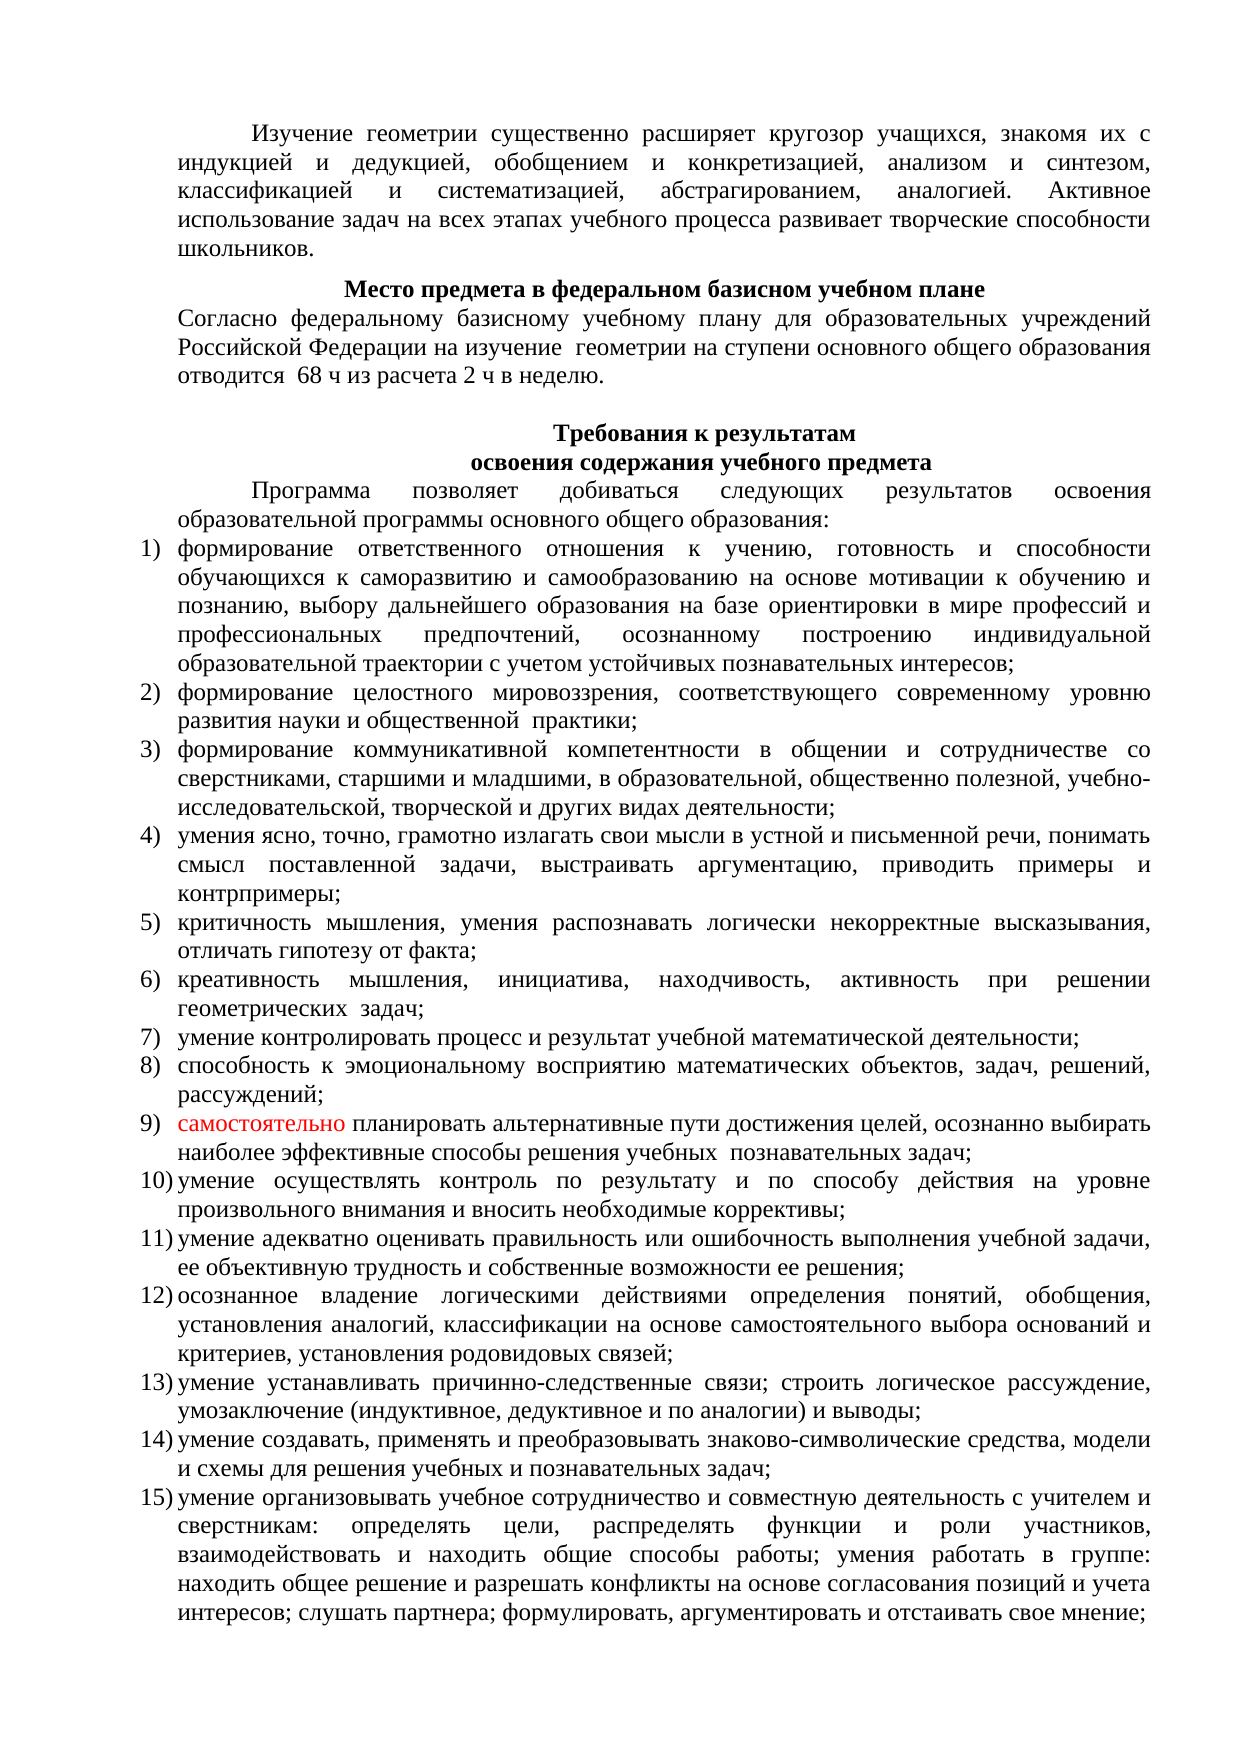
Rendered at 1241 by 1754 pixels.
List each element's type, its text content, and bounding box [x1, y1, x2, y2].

list умение организовывать учебное сотрудничество и совместную деятельность с учителем и сверстникам: определять цели, распределять функции и роли участников, взаимодействовать и находить общие способы работы; умения работать в группе: находить общее решение и разрешать конфликты на основе согласования позиций и учета интересов; слушать партнера; формулировать, аргументировать и отстаивать свое мнение; [140, 1482, 1152, 1626]
text освоения содержания учебного предмета [177, 447, 1152, 476]
text Согласно федеральному базисному учебному плану для образовательных учреждений Российской Федерации на изучение геометрии на ступени основного общего образования отводится 68 ч из расчета 2 ч в неделю. [177, 303, 1152, 389]
text Место предмета в федеральном базисном учебном плане [177, 274, 1152, 303]
text Программа позволяет добиваться следующих результатов освоения образовательной программы основного общего образования: [177, 476, 1152, 533]
list осознанное владение логическими действиями определения понятий, обобщения, установления аналогий, классификации на основе самостоятельного выбора оснований и критериев, установления родовидовых связей; [140, 1281, 1152, 1367]
list способность к эмоциональному восприятию математических объектов, задач, решений, рассуждений; [140, 1051, 1152, 1108]
list самостоятельно планировать альтернативные пути достижения целей, осознанно выбирать наиболее эффективные способы решения учебных познавательных задач; [140, 1108, 1152, 1166]
list критичность мышления, умения распознавать логически некорректные высказывания, отличать гипотезу от факта; [140, 907, 1152, 964]
text Изучение геометрии существенно расширяет кругозор учащихся, знакомя их с индукцией и дедукцией, обобщением и конкретизацией, анализом и синтезом, классификацией и систематизацией, абстрагированием, аналогией. Активное использование задач на всех этапах учебного процесса развивает творческие способности школьников. [177, 118, 1152, 262]
list формирование целостного мировоззрения, соответствующего современному уровню развития науки и общественной практики; [140, 677, 1152, 734]
list креативность мышления, инициатива, находчивость, активность при решении геометрических задач; [140, 964, 1152, 1022]
list умение устанавливать причинно-следственные связи; строить логическое рассуждение, умозаключение (индуктивное, дедуктивное и по аналогии) и выводы; [140, 1367, 1152, 1424]
list формирование коммуникативной компетентности в общении и сотрудничестве со сверстниками, старшими и младшими, в образовательной, общественно полезной, учебно-исследовательской, творческой и других видах деятельности; [140, 734, 1152, 821]
list умения ясно, точно, грамотно излагать свои мысли в устной и письменной речи, понимать смысл поставленной задачи, выстраивать аргументацию, приводить примеры и контрпримеры; [140, 821, 1152, 907]
list умение контролировать процесс и результат учебной математической деятельности; [140, 1022, 1152, 1051]
list умение осуществлять контроль по результату и по способу действия на уровне произвольного внимания и вносить необходимые коррективы; [140, 1166, 1152, 1223]
list умение создавать, применять и преобразовывать знаково-символические средства, модели и схемы для решения учебных и познавательных задач; [140, 1424, 1152, 1482]
list умение адекватно оценивать правильность или ошибочность выполнения учебной задачи, ее объективную трудность и собственные возможности ее решения; [140, 1223, 1152, 1281]
list формирование ответственного отношения к учению, готовность и способности обучающихся к саморазвитию и самообразованию на основе мотивации к обучению и познанию, выбору дальнейшего образования на базе ориентировки в мире профессий и профессиональных предпочтений, осознанному построению индивидуальной образовательной траектории с учетом устойчивых познавательных интересов; [140, 533, 1152, 677]
text Требования к результатам [177, 418, 1152, 447]
